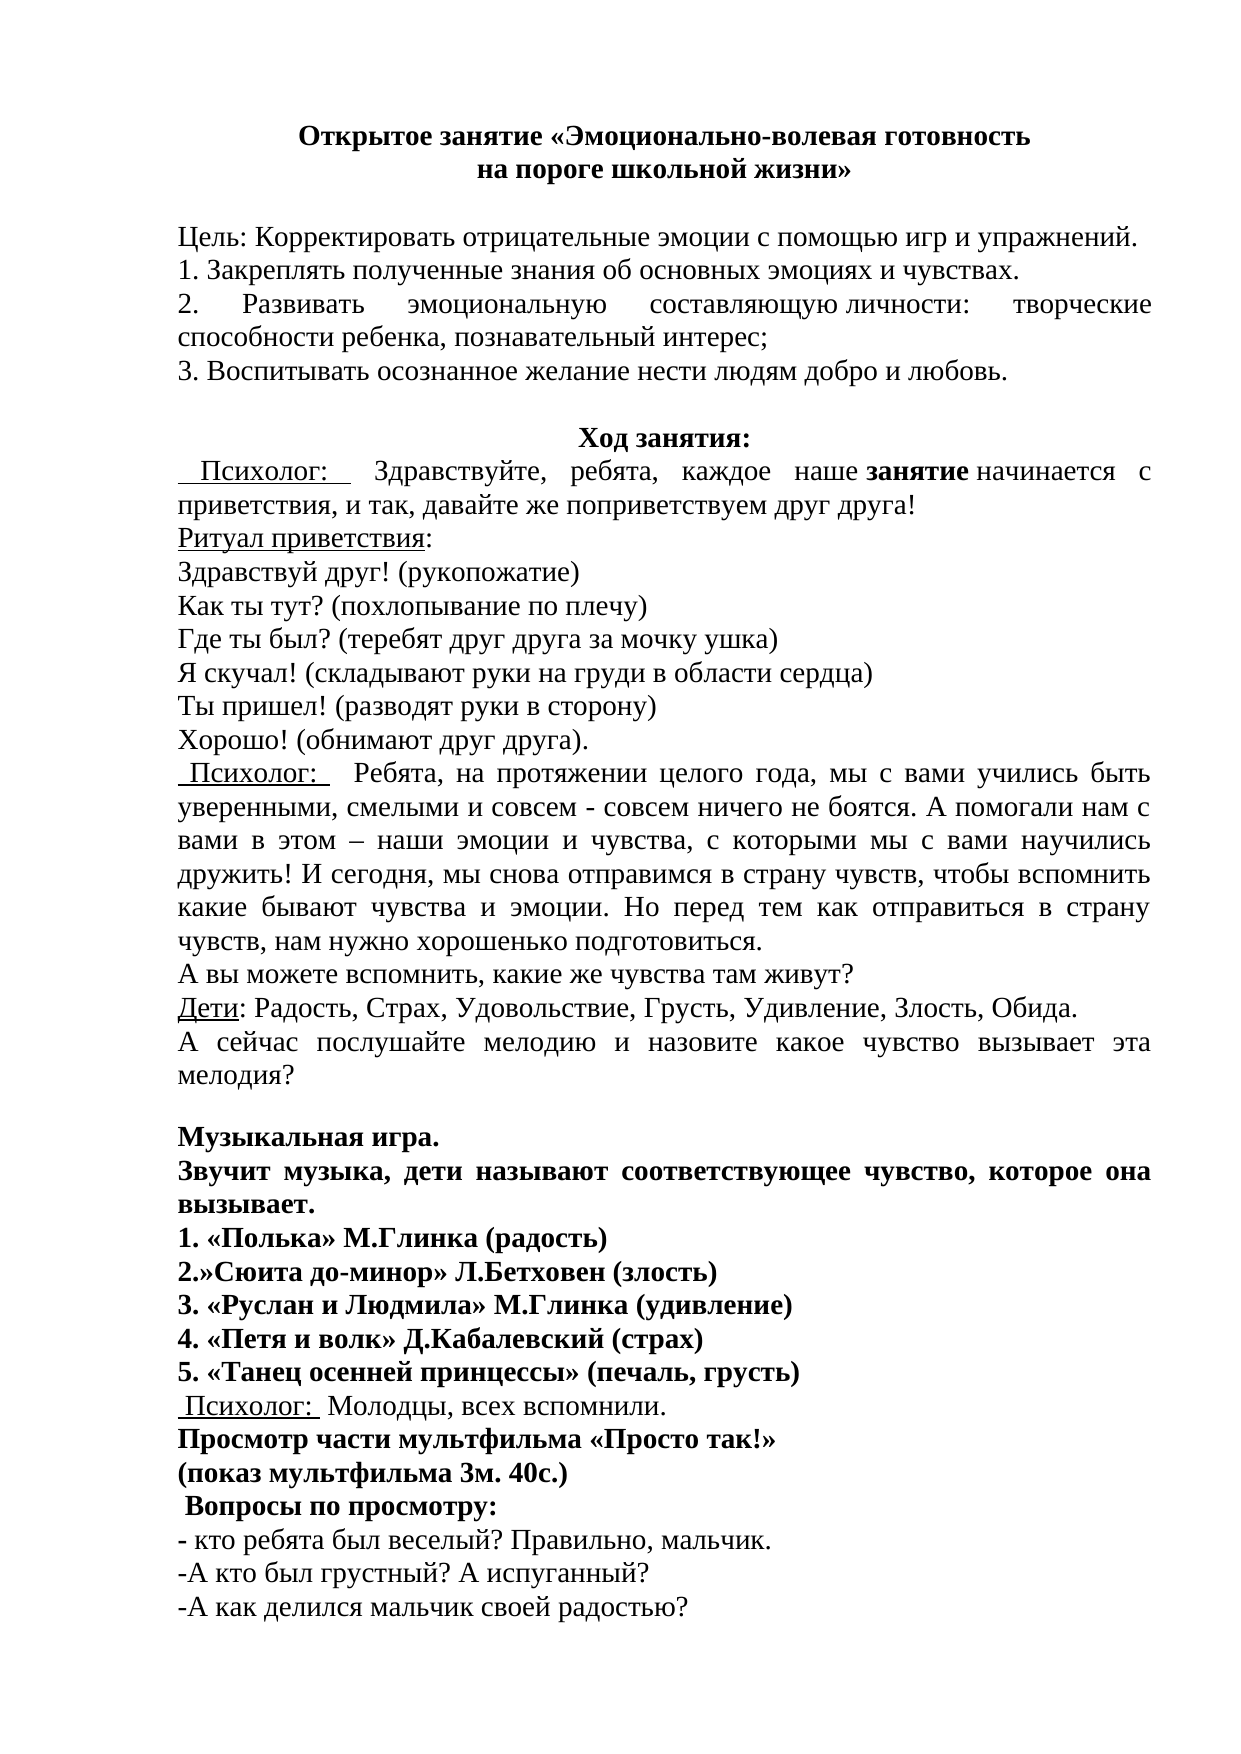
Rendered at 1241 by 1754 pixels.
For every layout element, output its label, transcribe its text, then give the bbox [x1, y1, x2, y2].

text Ритуал приветствия: [177, 521, 1152, 554]
text Вопросы по просмотру: [177, 1488, 1152, 1522]
text Я скучал! (складывают руки на груди в области сердца) [177, 655, 1152, 688]
text Как ты тут? (похлопывание по плечу) [177, 588, 1152, 621]
text -А как делился мальчик своей радостью? [177, 1589, 1152, 1623]
text Психолог: Ребята, на протяжении целого года, мы с вами учились быть уверенными, смелыми и совсем - совсем ничего не боятся. А помогали нам с вами в этом – наши эмоции и чувства, с которыми мы с вами научились дружить! И сегодня, мы снова отправимся в страну чувств, чтобы вспомнить какие бывают чувства и эмоции. Но перед тем как отправиться в страну чувств, нам нужно хорошенько подготовиться. [177, 755, 1152, 957]
text Где ты был? (теребят друг друга за мочку ушка) [177, 621, 1152, 655]
subtitle 2. Развивать эмоциональную составляющую личности: творческие способности ребенка, познавательный интерес; [177, 286, 1152, 353]
text Психолог: Молодцы, всех вспомнили. [177, 1388, 1152, 1421]
text Ты пришел! (разводят руки в сторону) [177, 688, 1152, 722]
text 1. «Полька» М.Глинка (радость) [177, 1220, 1152, 1254]
text А сейчас послушайте мелодию и назовите какое чувство вызывает эта мелодия? [177, 1024, 1152, 1091]
text (показ мультфильма 3м. 40с.) [177, 1455, 1152, 1488]
subtitle на пороге школьной жизни» [177, 152, 1152, 185]
subtitle 3. Воспитывать осознанное желание нести людям добро и любовь. [177, 353, 1152, 386]
text Дети: Радость, Страх, Удовольствие, Грусть, Удивление, Злость, Обида. [177, 990, 1152, 1024]
text 4. «Петя и волк» Д.Кабалевский (страх) [177, 1321, 1152, 1354]
text Звучит музыка, дети называют соответствующее чувство, которое она вызывает. [177, 1153, 1152, 1220]
text - кто ребята был веселый? Правильно, мальчик. [177, 1522, 1152, 1556]
text Музыкальная игра. [177, 1119, 1152, 1153]
text Просмотр части мультфильма «Просто так!» [177, 1421, 1152, 1455]
subtitle Цель: Корректировать отрицательные эмоции с помощью игр и упражнений. [177, 219, 1152, 252]
subtitle Ход занятия: [177, 420, 1152, 453]
text 2.»Сюита до-минор» Л.Бетховен (злость) [177, 1254, 1152, 1287]
text -А кто был грустный? А испуганный? [177, 1556, 1152, 1589]
subtitle 1. Закреплять полученные знания об основных эмоциях и чувствах. [177, 252, 1152, 286]
text Психолог: Здравствуйте, ребята, каждое наше занятие начинается с приветствия, и так, давайте же поприветствуем друг друга! [177, 453, 1152, 521]
text 5. «Танец осенней принцессы» (печаль, грусть) [177, 1354, 1152, 1388]
text А вы можете вспомнить, какие же чувства там живут? [177, 957, 1152, 990]
text 3. «Руслан и Людмила» М.Глинка (удивление) [177, 1287, 1152, 1321]
text Здравствуй друг! (рукопожатие) [177, 554, 1152, 588]
text Хорошо! (обнимают друг друга). [177, 722, 1152, 755]
subtitle Открытое занятие «Эмоционально-волевая готовность [177, 118, 1152, 152]
